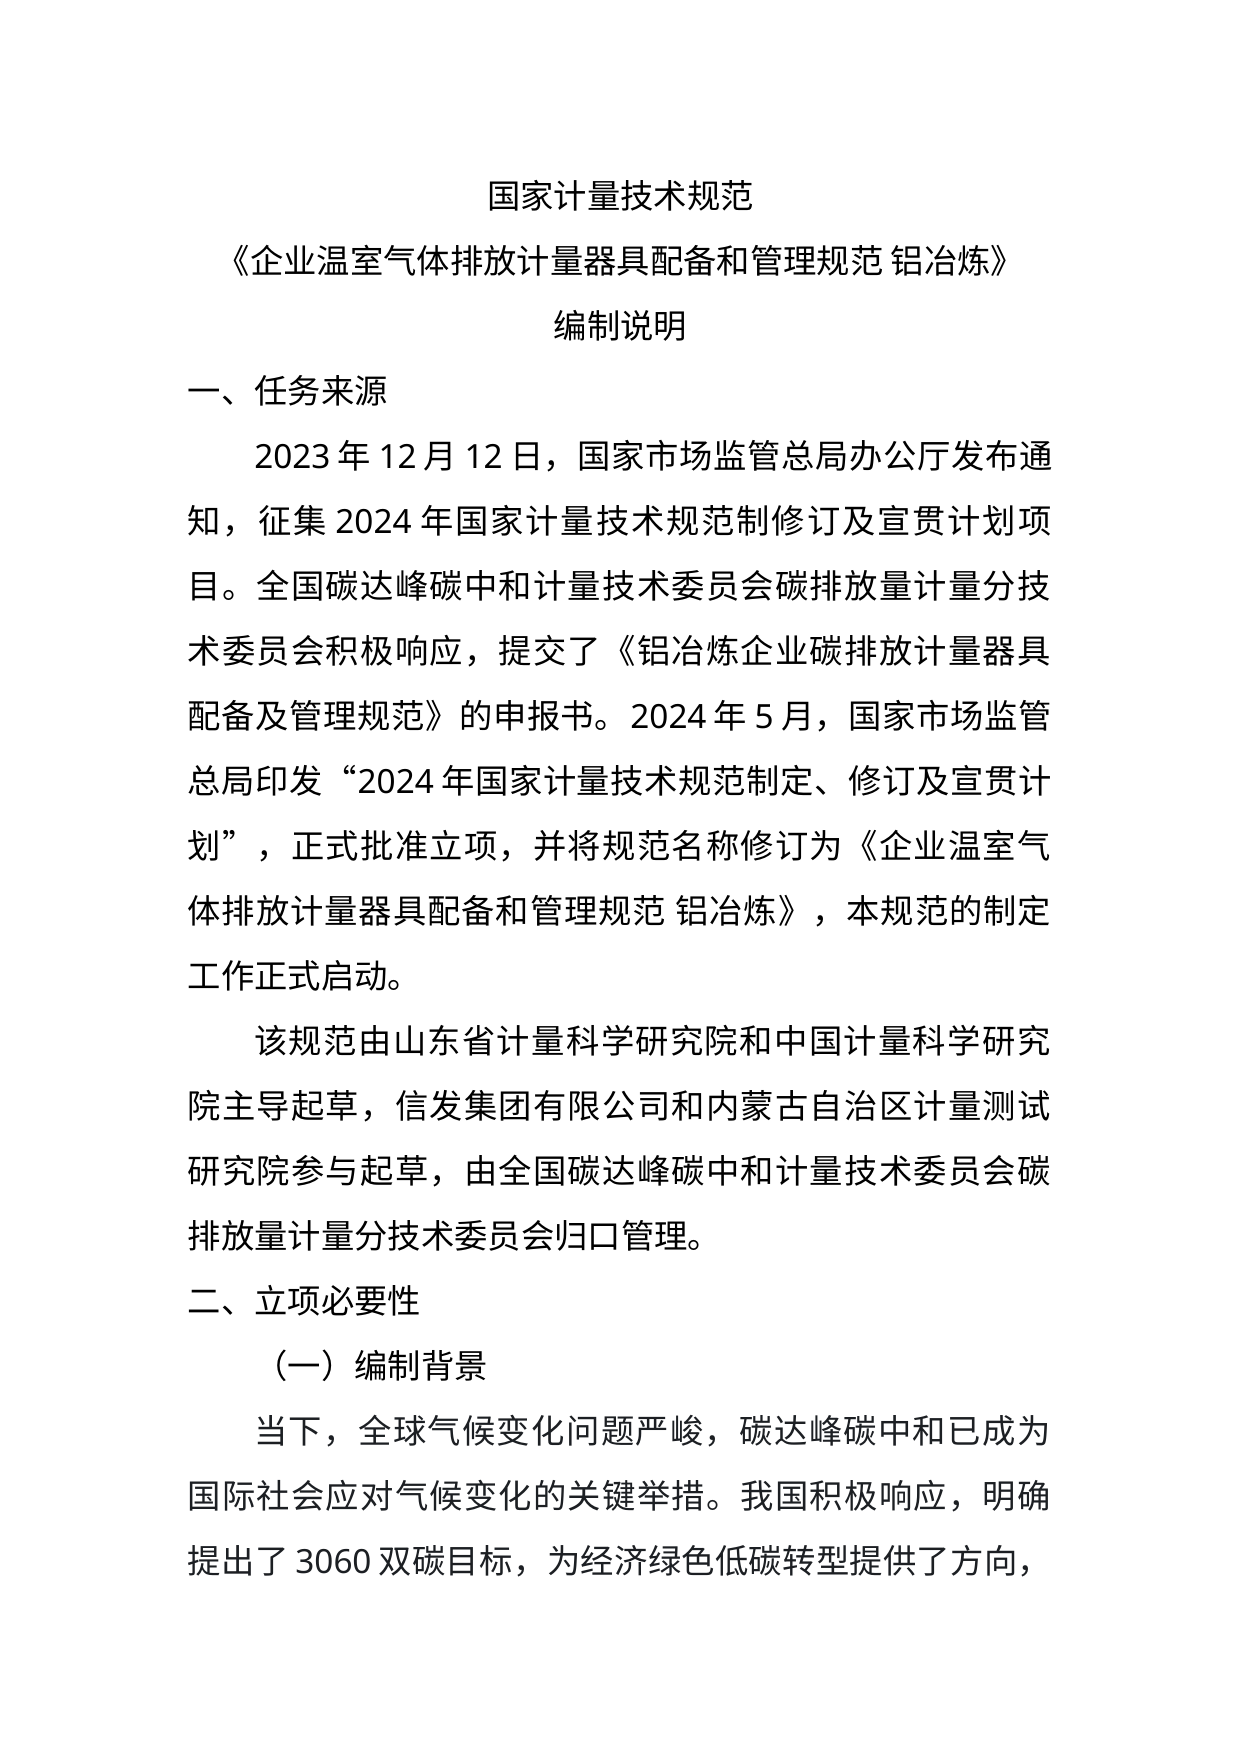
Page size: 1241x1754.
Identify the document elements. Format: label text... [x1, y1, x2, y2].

list （一）编制背景 [187, 1332, 1053, 1397]
list 该规范由山东省计量科学研究院和中国计量科学研究院主导起草，信发集团有限公司和内蒙古自治区计量测试研究院参与起草，由全国碳达峰碳中和计量技术委员会碳排放量计量分技术委员会归口管理。 [187, 1007, 1053, 1267]
text 《企业温室气体排放计量器具配备和管理规范 铝冶炼》 [187, 227, 1053, 292]
list 立项必要性 [187, 1267, 1053, 1332]
text 编制说明 [187, 292, 1053, 357]
text 国家计量技术规范 [187, 162, 1053, 227]
list 任务来源 [187, 357, 1053, 422]
list 2023年12月12日，国家市场监管总局办公厅发布通知，征集2024年国家计量技术规范制修订及宣贯计划项目。全国碳达峰碳中和计量技术委员会碳排放量计量分技术委员会积极响应，提交了《铝冶炼企业碳排放计量器具配备及管理规范》的申报书。2024年5月，国家市场监管总局印发“2024年国家计量技术规范制定、修订及宣贯计划”，正式批准立项，并将规范名称修订为《企业温室气体排放计量器具配备和管理规范 铝冶炼》，本规范的制定工作正式启动。 [187, 422, 1053, 1007]
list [187, 1397, 1053, 1592]
